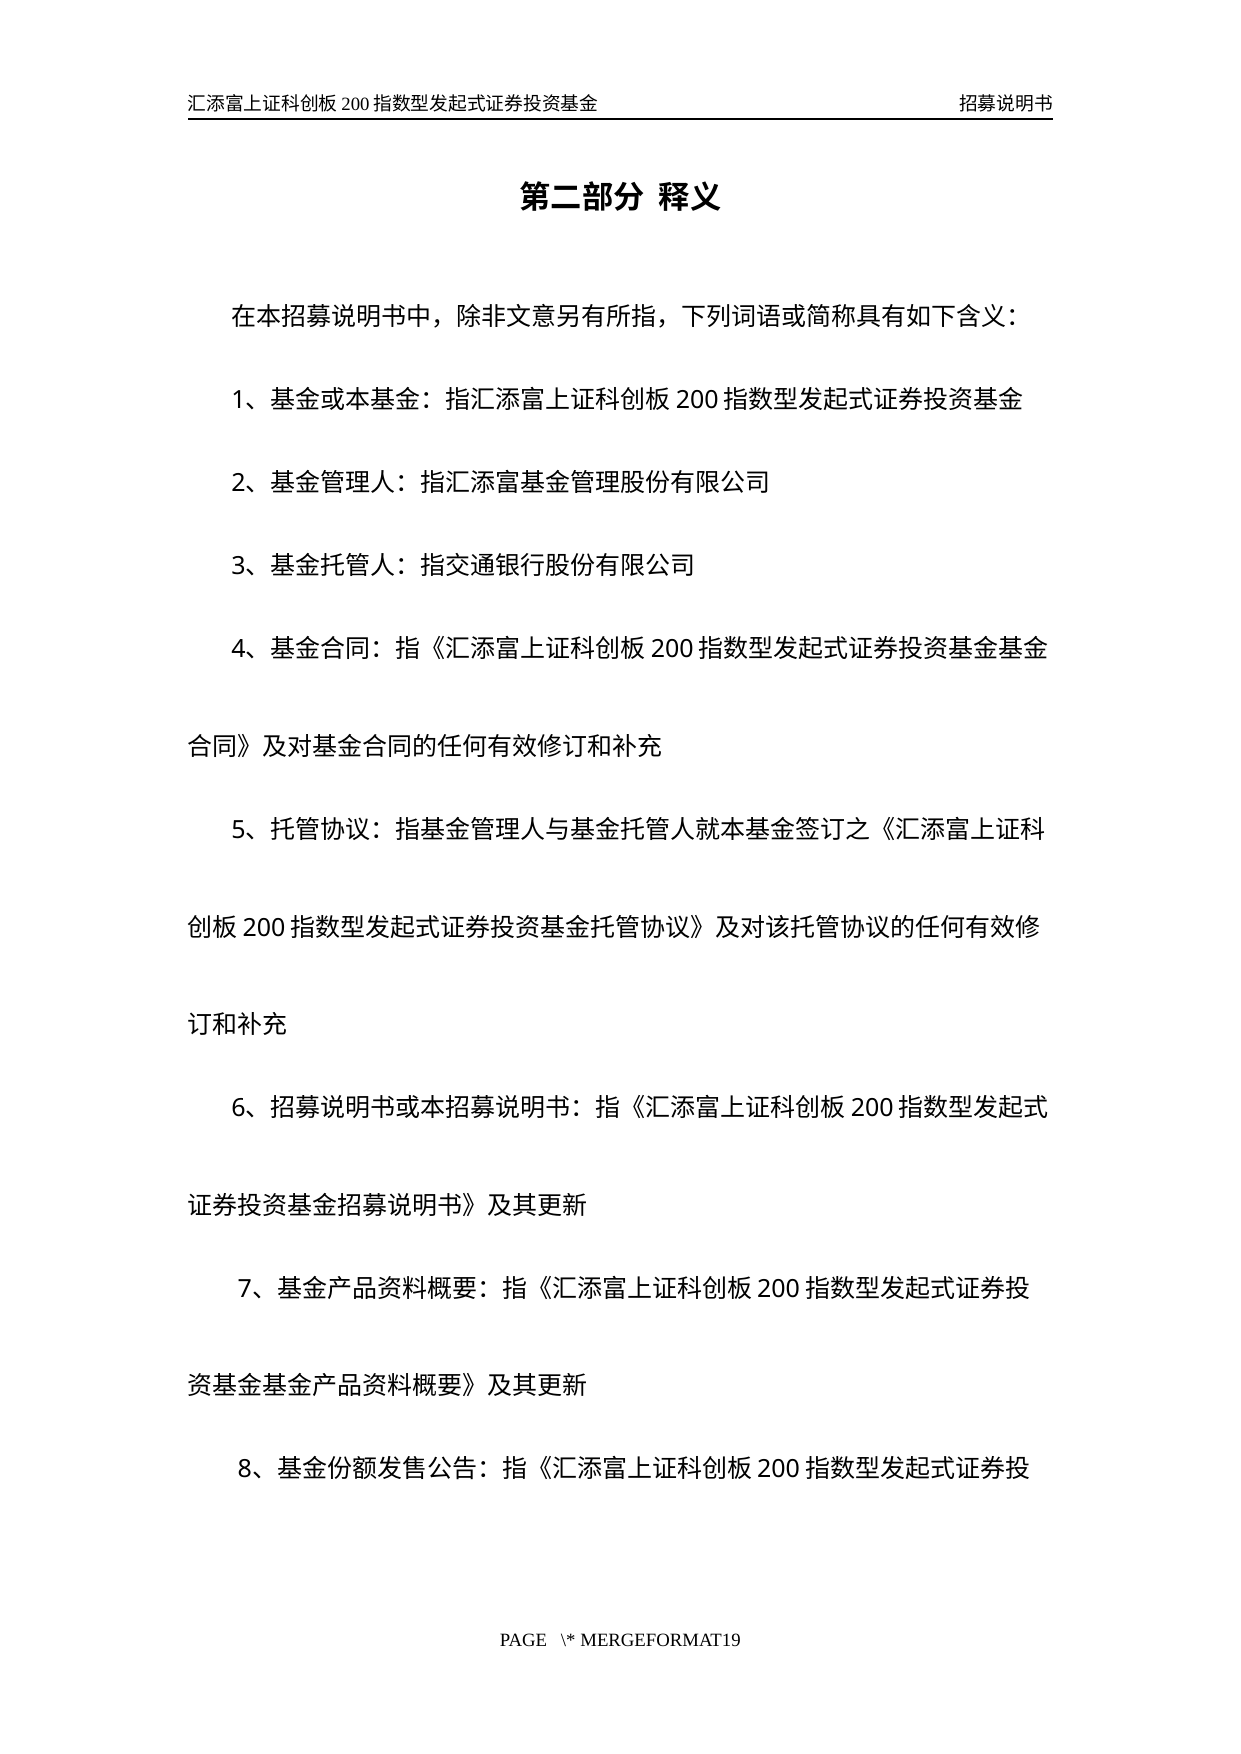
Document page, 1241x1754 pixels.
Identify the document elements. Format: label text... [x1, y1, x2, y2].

text 4、基金合同：指《汇添富上证科创板200指数型发起式证券投资基金基金合同》及对基金合同的任何有效修订和补充 [187, 614, 1053, 777]
text 1、基金或本基金：指汇添富上证科创板200指数型发起式证券投资基金 [187, 365, 1053, 430]
text 5、托管协议：指基金管理人与基金托管人就本基金签订之《汇添富上证科创板200指数型发起式证券投资基金托管协议》及对该托管协议的任何有效修订和补充 [187, 795, 1053, 1055]
text 6、招募说明书或本招募说明书：指《汇添富上证科创板200指数型发起式证券投资基金招募说明书》及其更新 [187, 1073, 1053, 1236]
text 在本招募说明书中，除非文意另有所指，下列词语或简称具有如下含义： [187, 282, 1053, 347]
text 7、基金产品资料概要：指《汇添富上证科创板200指数型发起式证券投资基金基金产品资料概要》及其更新 [187, 1254, 1053, 1416]
text 2、基金管理人：指汇添富基金管理股份有限公司 [187, 448, 1053, 513]
subtitle 第二部分 释义 [187, 162, 1053, 227]
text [187, 1434, 1053, 1499]
text 3、基金托管人：指交通银行股份有限公司 [187, 531, 1053, 596]
